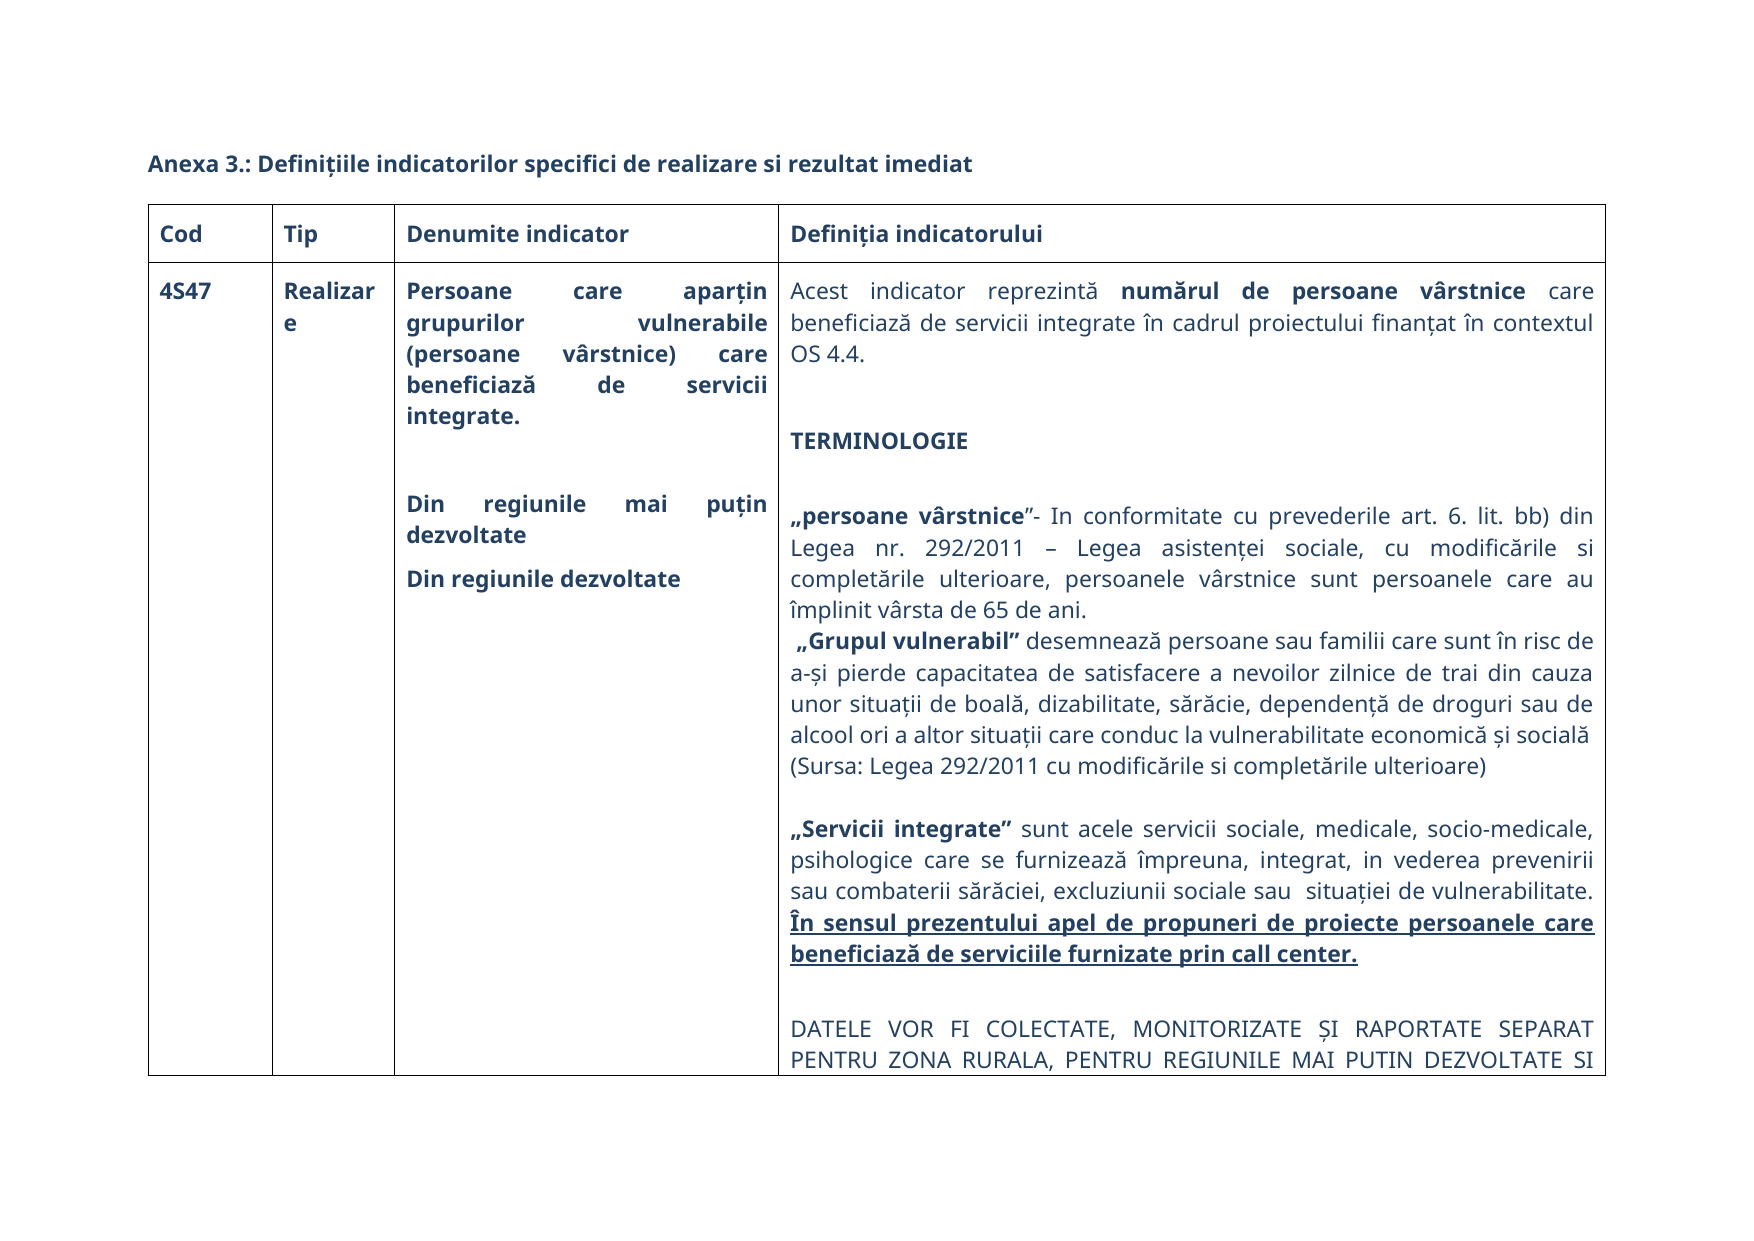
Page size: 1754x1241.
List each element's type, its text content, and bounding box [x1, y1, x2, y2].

table_header Definiția indicatorului [779, 205, 1605, 262]
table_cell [395, 263, 778, 1075]
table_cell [779, 263, 1605, 1075]
table_header Cod [149, 205, 272, 262]
table_header Denumite indicator [395, 205, 778, 262]
table_cell 4S47 [149, 263, 272, 1075]
table_header Tip [273, 205, 394, 262]
text Anexa 3.: Definițiile indicatorilor specifici de realizare si rezultat imediat [148, 148, 1606, 179]
table_cell Realizare [273, 263, 394, 1075]
